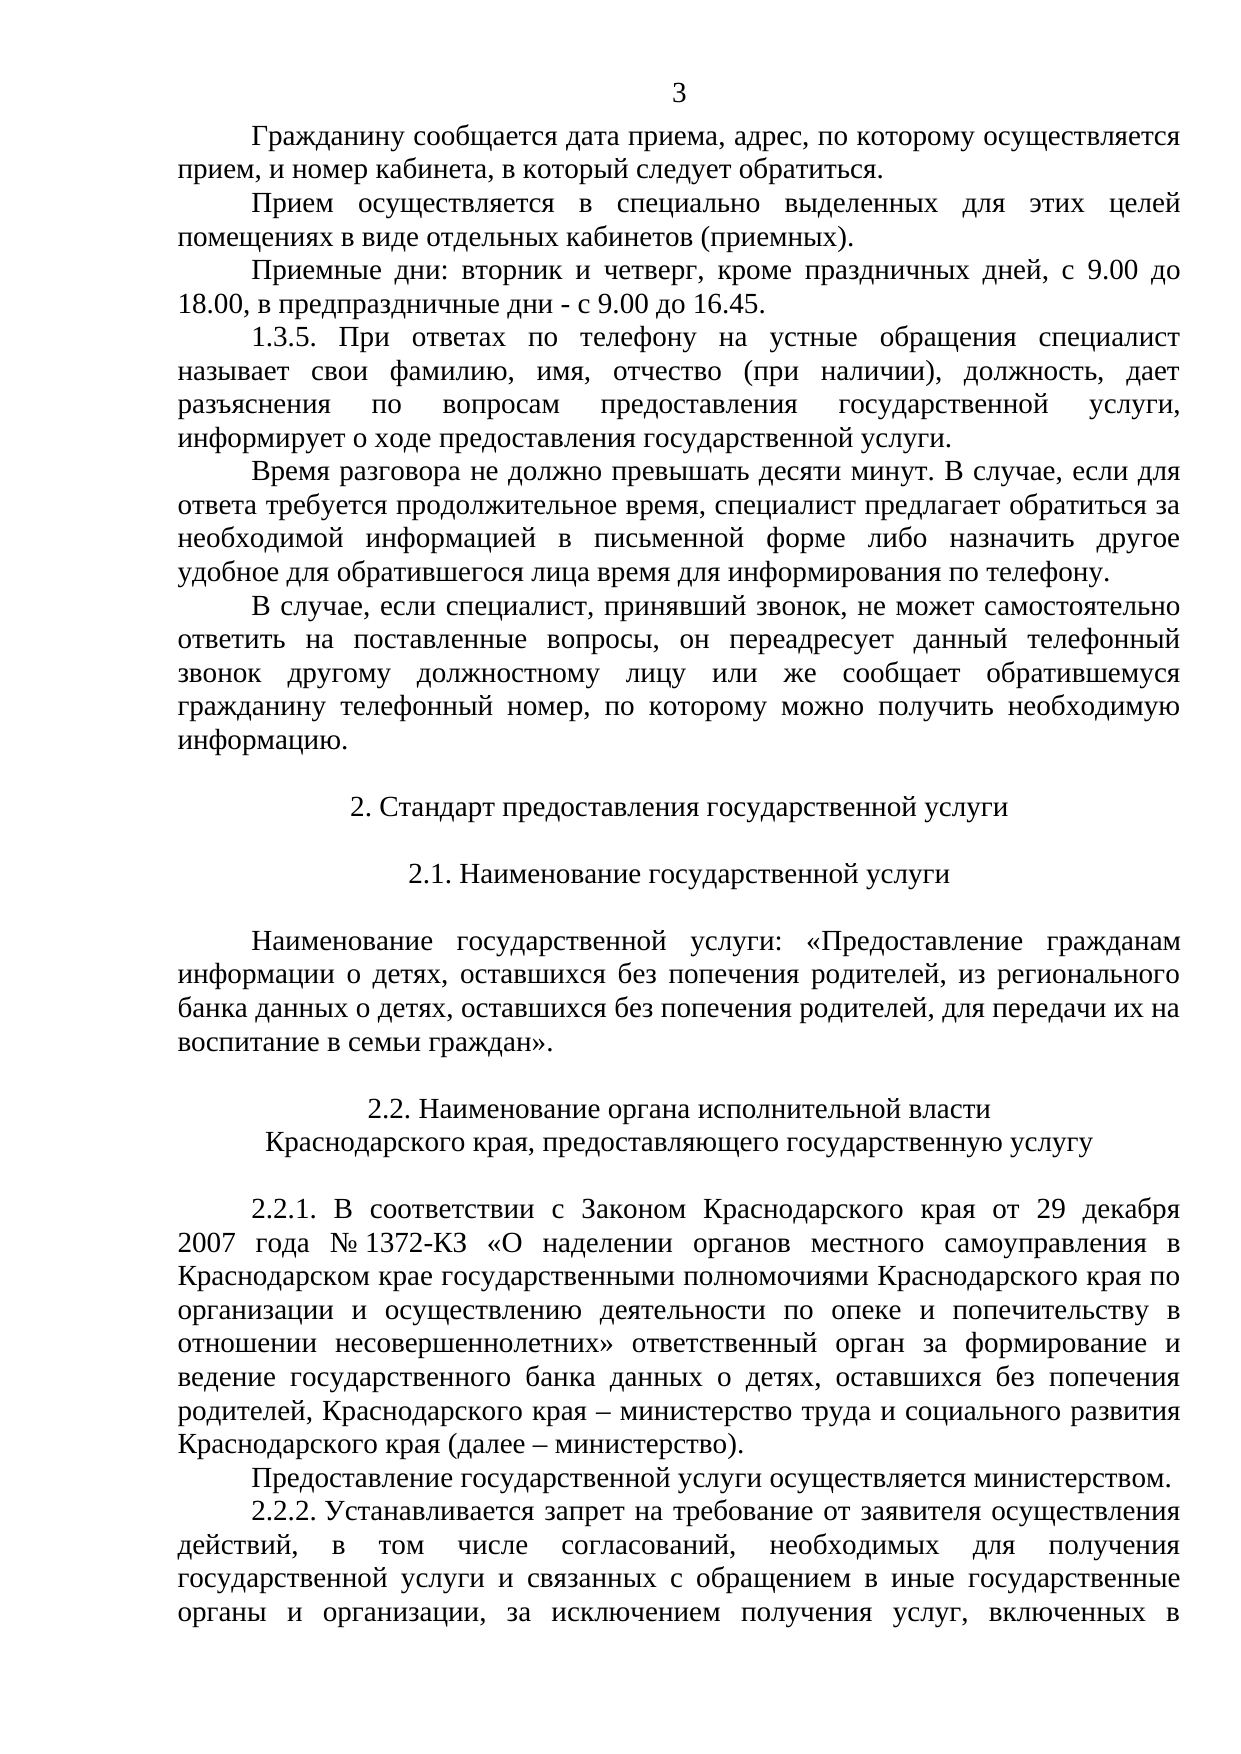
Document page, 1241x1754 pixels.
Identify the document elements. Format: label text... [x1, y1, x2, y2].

text 2.2.1. В соответствии с Законом Краснодарского края от 29 декабря 2007 года № 1372-КЗ «О наделении органов местного самоуправления в Краснодарском крае государственными полномочиями Краснодарского края по организации и осуществлению деятельности по опеке и попечительству в отношении несовершеннолетних» ответственный орган за формирование и ведение государственного банка данных о детях, оставшихся без попечения родителей, Краснодарского края – министерство труда и социального развития Краснодарского края (далее – министерство). [177, 1191, 1181, 1460]
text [177, 1493, 1181, 1627]
text 2.1. Наименование государственной услуги [177, 856, 1181, 889]
text 2. Стандарт предоставления государственной услуги [177, 789, 1181, 822]
text Гражданину сообщается дата приема, адрес, по которому осуществляется прием, и номер кабинета, в который следует обратиться. [177, 118, 1181, 185]
text 1.3.5. При ответах по телефону на устные обращения специалист называет свои фамилию, имя, отчество (при наличии), должность, дает разъяснения по вопросам предоставления государственной услуги, информирует о ходе предоставления государственной услуги. [177, 319, 1181, 453]
text В случае, если специалист, принявший звонок, не может самостоятельно ответить на поставленные вопросы, он переадресует данный телефонный звонок другому должностному лицу или же сообщает обратившемуся гражданину телефонный номер, по которому можно получить необходимую информацию. [177, 588, 1181, 755]
text 2.2. Наименование органа исполнительной власти [177, 1091, 1181, 1124]
text Время разговора не должно превышать десяти минут. В случае, если для ответа требуется продолжительное время, специалист предлагает обратиться за необходимой информацией в письменной форме либо назначить другое удобное для обратившегося лица время для информирования по телефону. [177, 453, 1181, 588]
text Приемные дни: вторник и четверг, кроме праздничных дней, с 9.00 до 18.00, в предпраздничные дни - с 9.00 до 16.45. [177, 252, 1181, 319]
text Наименование государственной услуги: «Предоставление гражданам информации о детях, оставшихся без попечения родителей, из регионального банка данных о детях, оставшихся без попечения родителей, для передачи их на воспитание в семьи граждан». [177, 923, 1181, 1057]
text Краснодарского края, предоставляющего государственную услугу [177, 1124, 1181, 1158]
text Предоставление государственной услуги осуществляется министерством. [177, 1460, 1181, 1493]
text Прием осуществляется в специально выделенных для этих целей помещениях в виде отдельных кабинетов (приемных). [177, 185, 1181, 252]
